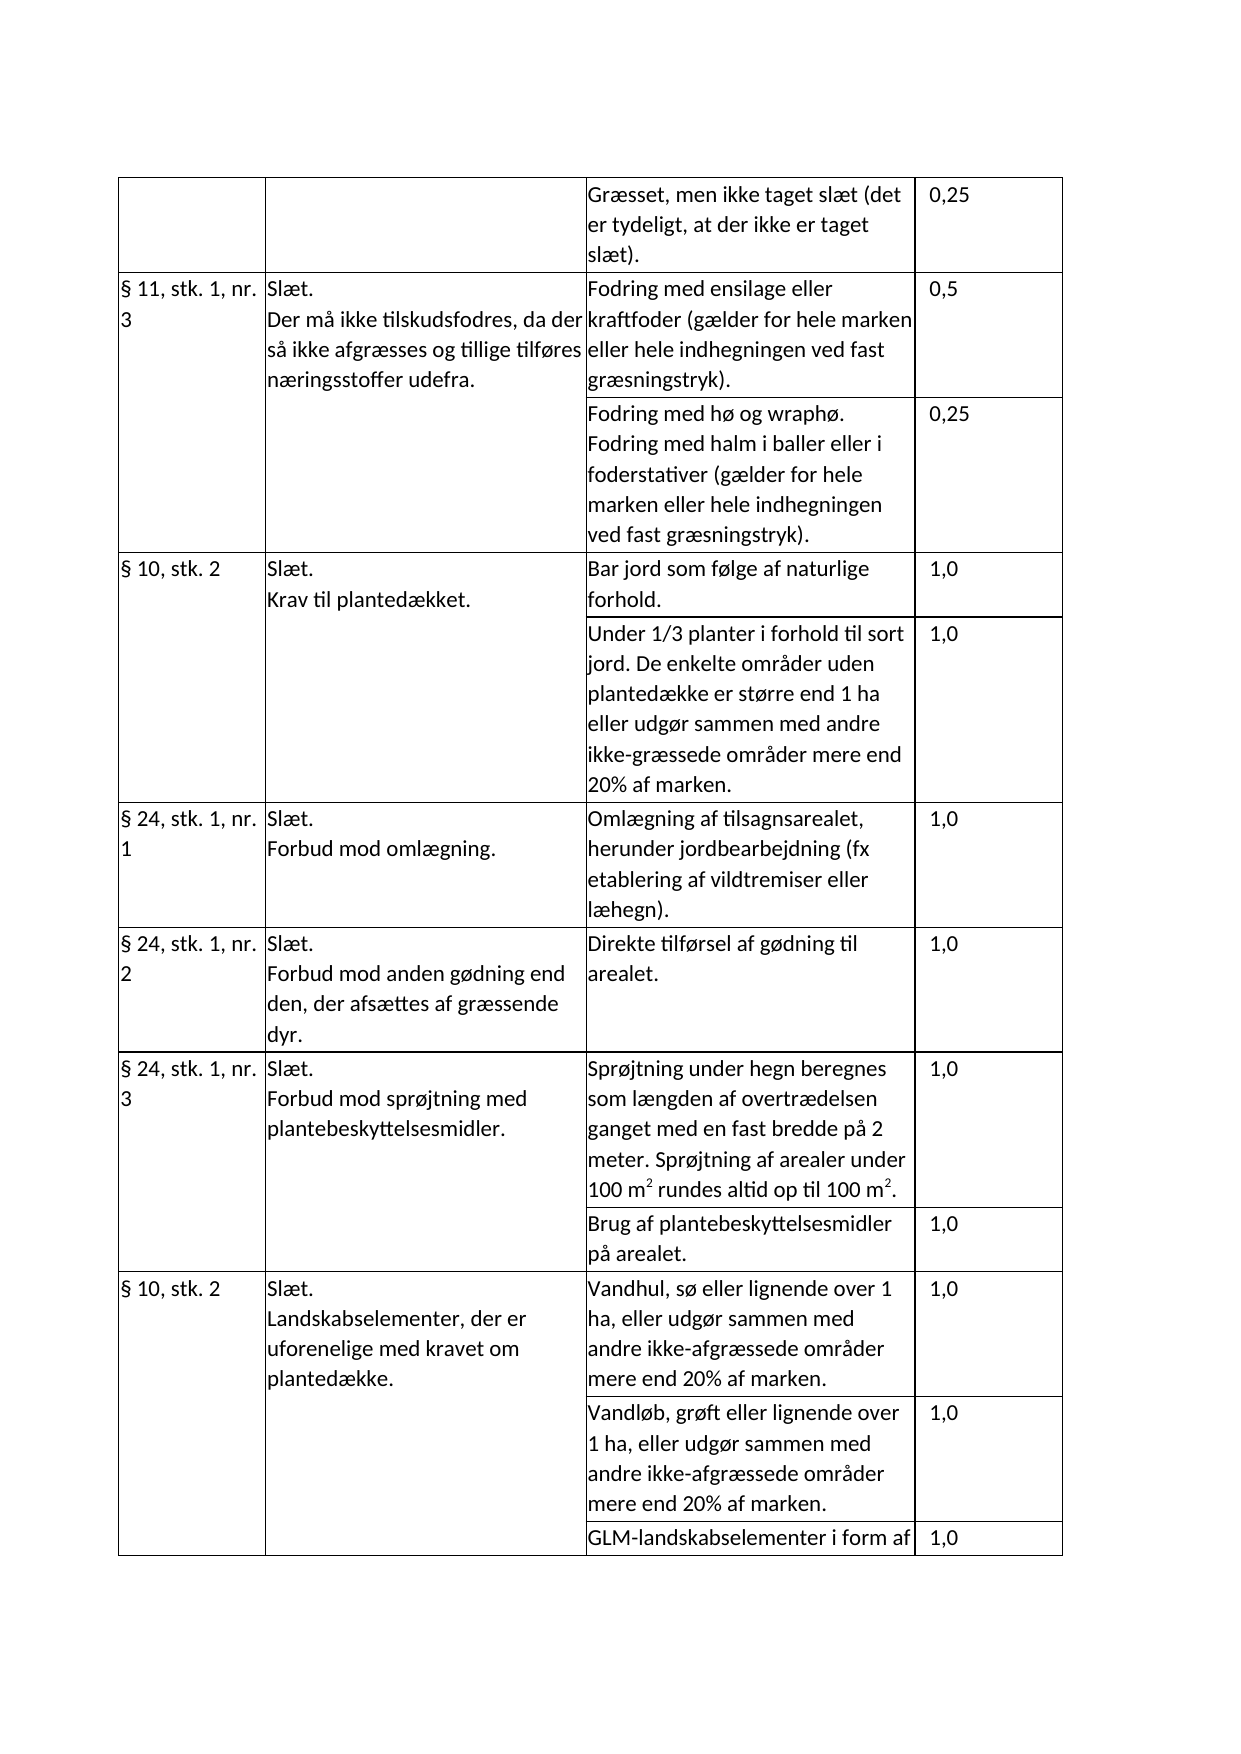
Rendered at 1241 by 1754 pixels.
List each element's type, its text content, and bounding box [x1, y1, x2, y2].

table_cell Slæt. Forbud mod anden gødning end den, der afsættes af græssende dyr. [266, 928, 586, 1051]
table_cell 1,0 [916, 1522, 1062, 1555]
table_cell Bar jord som følge af naturlige forhold. [587, 553, 914, 616]
table_cell Græsset, men ikke taget slæt (det er tydeligt, at der ikke er taget slæt). [587, 178, 914, 272]
table_cell Vandhul, sø eller lignende over 1 ha, eller udgør sammen med andre ikke-afgræssede områder mere end 20% af marken. [587, 1272, 914, 1396]
table_cell Slæt. Der må ikke tilskudsfodres, da der så ikke afgræsses og tillige tilføres næringsstoffer udefra. [266, 273, 586, 552]
table_cell § 10, stk. 2 [119, 1272, 265, 1555]
table_cell Slæt. Krav til plantedækket. [266, 553, 586, 802]
table_cell Sprøjtning under hegn beregnes som længden af overtrædelsen ganget med en fast bredde på 2 meter. Sprøjtning af arealer under 100 m2 rundes altid op til 100 m2. [587, 1053, 914, 1207]
table_cell Omlægning af tilsagnsarealet, herunder jordbearbejdning (fx etablering af vildtremiser eller læhegn). [587, 803, 914, 927]
table_cell § 24, stk. 1, nr. 3 [119, 1053, 265, 1271]
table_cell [587, 1522, 914, 1555]
table_cell 1,0 [916, 1208, 1062, 1271]
table_cell § 11, stk. 1, nr. 3 [119, 273, 265, 552]
table_cell Brug af plantebeskyttelsesmidler på arealet. [587, 1208, 914, 1271]
table_cell Direkte tilførsel af gødning til arealet. [587, 928, 914, 1051]
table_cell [266, 1272, 586, 1555]
table_cell Fodring med hø og wraphø. Fodring med halm i baller eller i foderstativer (gælder for hele marken eller hele indhegningen ved fast græsningstryk). [587, 398, 914, 552]
table_cell 1,0 [916, 1397, 1062, 1521]
table_cell § 10, stk. 2 [119, 553, 265, 802]
table_cell 0,25 [916, 398, 1062, 552]
table_cell Slæt. Forbud mod omlægning. [266, 803, 586, 927]
table_cell Slæt. Forbud mod sprøjtning med plantebeskyttelsesmidler. [266, 1053, 586, 1271]
table_cell 1,0 [916, 803, 1062, 927]
table_cell 1,0 [916, 1053, 1062, 1207]
table_cell Fodring med ensilage eller kraftfoder (gælder for hele marken eller hele indhegningen ved fast græsningstryk). [587, 273, 914, 397]
table_cell 0,5 [916, 273, 1062, 397]
table_cell Under 1/3 planter i forhold til sort jord. De enkelte områder uden plantedække er større end 1 ha eller udgør sammen med andre ikke-græssede områder mere end 20% af marken. [587, 618, 914, 802]
table_cell 1,0 [916, 618, 1062, 802]
table_cell § 24, stk. 1, nr. 1 [119, 803, 265, 927]
table_cell 1,0 [916, 1272, 1062, 1396]
table_cell 1,0 [916, 928, 1062, 1051]
table_cell 1,0 [916, 553, 1062, 616]
table_cell § 24, stk. 1, nr. 2 [119, 928, 265, 1051]
table_cell 0,25 [916, 178, 1062, 272]
table_cell Vandløb, grøft eller lignende over 1 ha, eller udgør sammen med andre ikke-afgræssede områder mere end 20% af marken. [587, 1397, 914, 1521]
